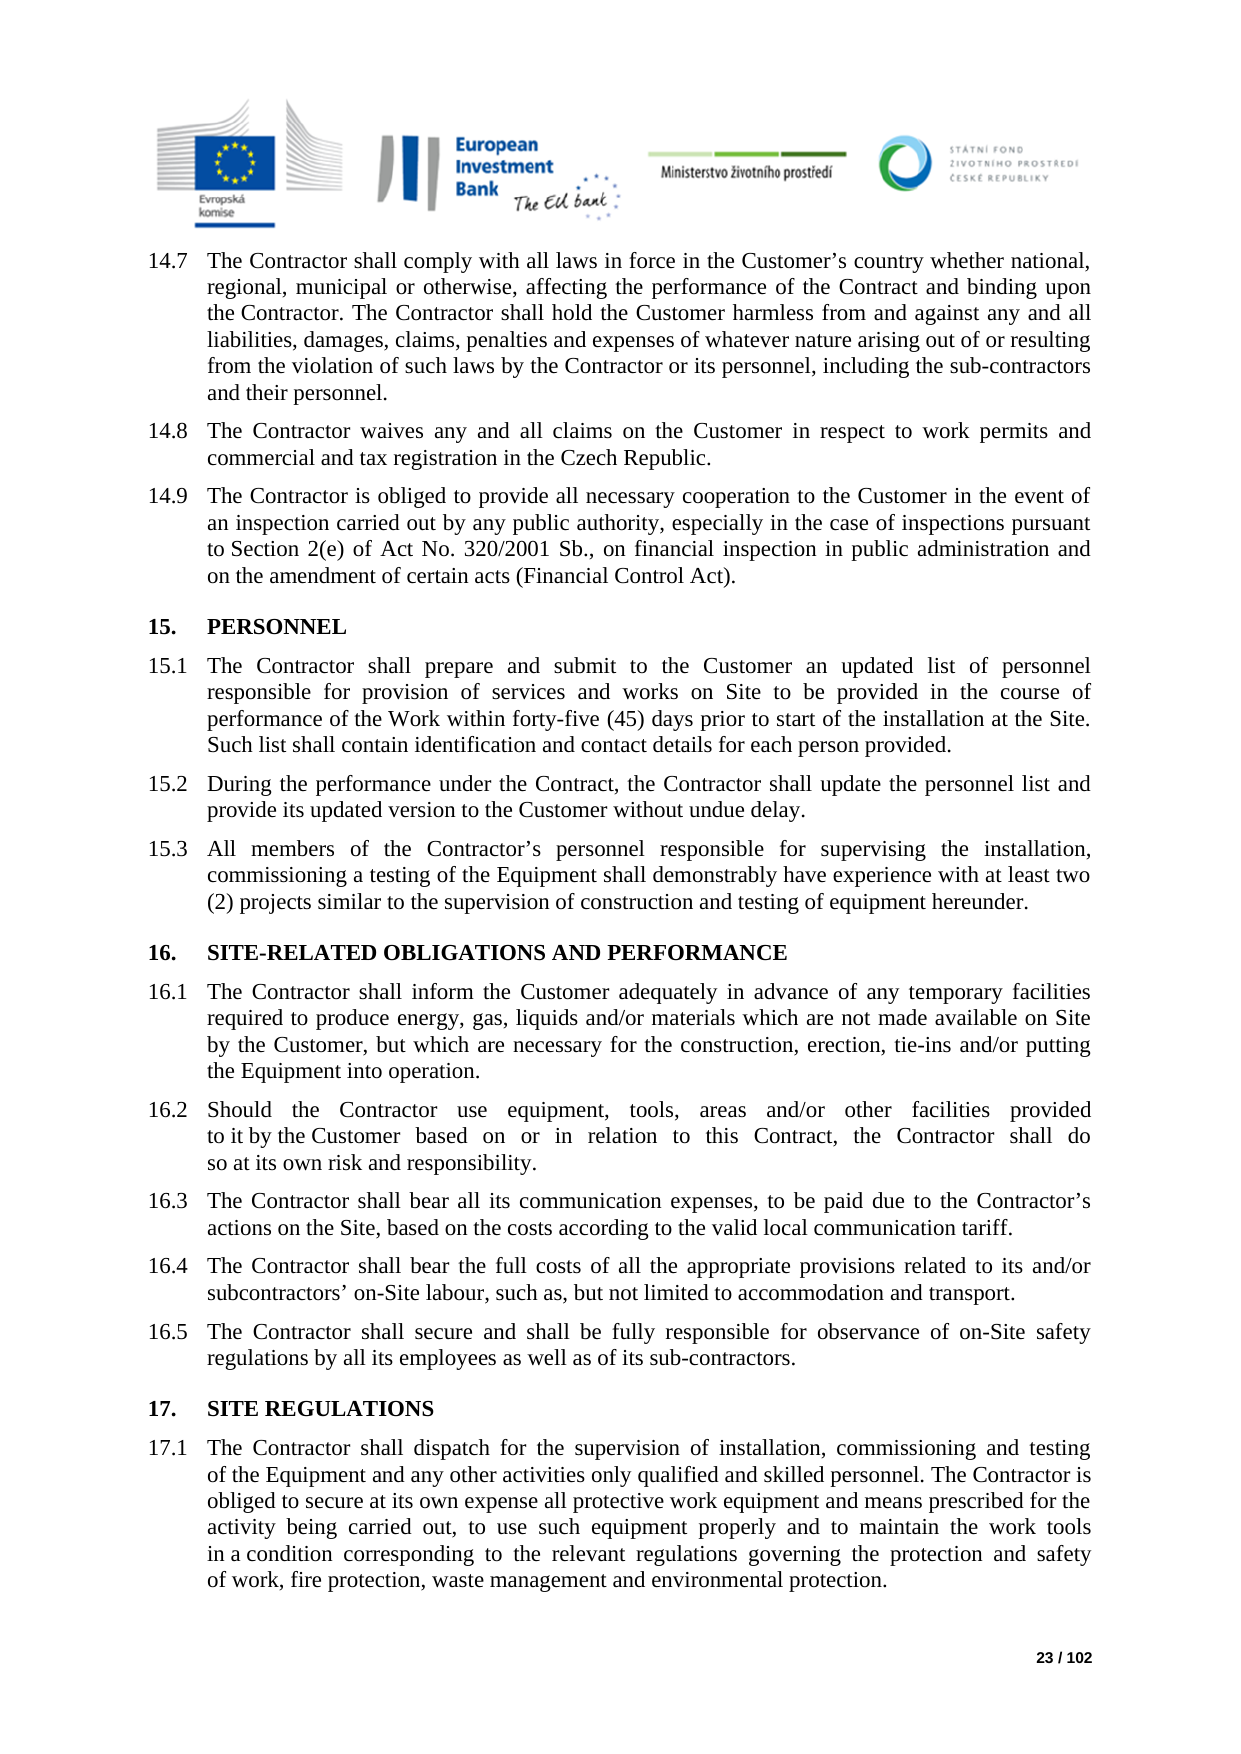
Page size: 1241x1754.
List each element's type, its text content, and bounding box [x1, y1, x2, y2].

text SITE REGULATIONS [148, 1396, 1092, 1422]
text SITE-RELATED OBLIGATIONS AND PERFORMANCE [148, 939, 1092, 965]
text The Contractor shall dispatch for the supervision of installation, commissioning and testing of the Equipment and any other activities only qualified and skilled personnel. The Contractor is obliged to secure at its own expense all protective work equipment and means prescribed for the activity being carried out, to use such equipment properly and to maintain the work tools in a condition corresponding to the relevant regulations governing the protection and safety of work, fire protection, waste management and environmental protection. [148, 1434, 1092, 1592]
text The Contractor shall comply with all laws in force in the Customer’s country whether national, regional, municipal or otherwise, affecting the performance of the Contract and binding upon the Contractor. The Contractor shall hold the Customer harmless from and against any and all liabilities, damages, claims, penalties and expenses of whatever nature arising out of or resulting from the violation of such laws by the Contractor or its personnel, including the sub-contractors and their personnel. [148, 247, 1092, 405]
text During the performance under the Contract, the Contractor shall update the personnel list and provide its updated version to the Customer without undue delay. [148, 770, 1092, 822]
text Should the Contractor use equipment, tools, areas and/or other facilities provided to it by the Customer based on or in relation to this Contract, the Contractor shall do so at its own risk and responsibility. [148, 1096, 1092, 1175]
text The Contractor shall inform the Customer adequately in advance of any temporary facilities required to produce energy, gas, liquids and/or materials which are not made available on Site by the Customer, but which are necessary for the construction, erection, tie-ins and/or putting the Equipment into operation. [148, 978, 1092, 1083]
text The Contractor is obliged to provide all necessary cooperation to the Customer in the event of an inspection carried out by any public authority, especially in the case of inspections pursuant to Section 2(e) of Act No. 320/2001 Sb., on financial inspection in public administration and on the amendment of certain acts (Financial Control Act). [148, 483, 1092, 588]
text The Contractor shall prepare and submit to the Customer an updated list of personnel responsible for provision of services and works on Site to be provided in the course of performance of the Work within forty-five (45) days prior to start of the installation at the Site. Such list shall contain identification and contact details for each person provided. [148, 652, 1092, 757]
text The Contractor waives any and all claims on the Customer in respect to work permits and commercial and tax registration in the Czech Republic. [148, 417, 1092, 470]
text The Contractor shall bear all its communication expenses, to be paid due to the Contractor’s actions on the Site, based on the costs according to the valid local communication tariff. [148, 1187, 1092, 1240]
text The Contractor shall secure and shall be fully responsible for observance of on-Site safety regulations by all its employees as well as of its sub-contractors. [148, 1318, 1092, 1371]
text The Contractor shall bear the full costs of all the appropriate provisions related to its and/or subcontractors’ on-Site labour, such as, but not limited to accommodation and transport. [148, 1253, 1092, 1305]
text All members of the Contractor’s personnel responsible for supervising the installation, commissioning a testing of the Equipment shall demonstrably have experience with at least two (2) projects similar to the supervision of construction and testing of equipment hereunder. [148, 835, 1092, 914]
picture [147, 87, 1093, 235]
text PERSONNEL [148, 613, 1092, 639]
